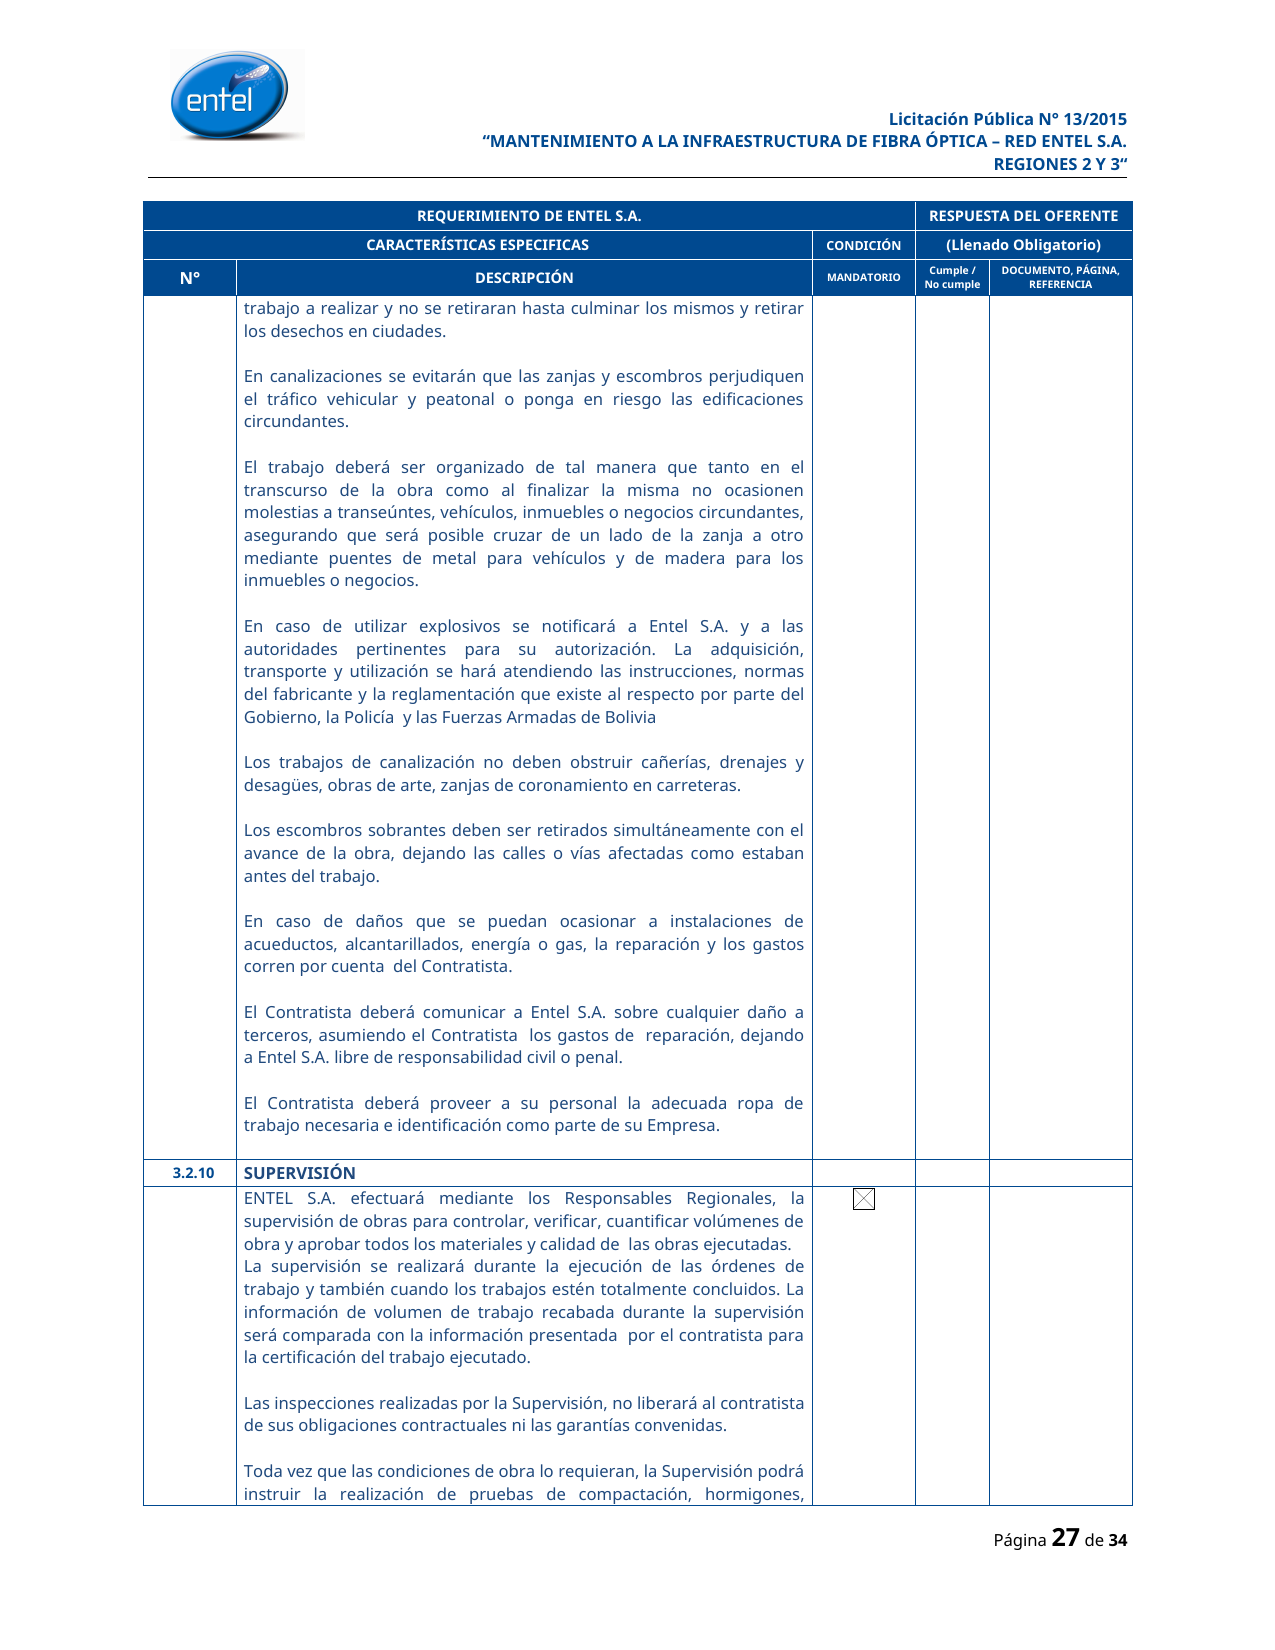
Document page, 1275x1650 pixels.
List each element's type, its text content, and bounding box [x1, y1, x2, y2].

table_cell 3.2.10 [144, 1160, 236, 1186]
table_cell [144, 296, 236, 1159]
table_cell DOCUMENTO, PÁGINA, REFERENCIA [990, 260, 1132, 295]
table_cell [990, 1160, 1132, 1186]
table_cell [916, 1160, 989, 1186]
table_cell [916, 296, 989, 1159]
table_cell [990, 296, 1132, 1159]
table_cell Cumple / No cumple [916, 260, 989, 295]
table_cell SUPERVISIÓN [237, 1160, 812, 1186]
table_cell MANDATORIO [813, 260, 915, 295]
table_cell [144, 1187, 236, 1505]
table_cell CARACTERÍSTICAS ESPECIFICAS [144, 231, 812, 259]
table_cell DESCRIPCIÓN [237, 260, 812, 295]
table_cell [990, 1187, 1132, 1505]
table_cell [813, 296, 915, 1159]
table_header RESPUESTA DEL OFERENTE [916, 202, 1132, 230]
picture [170, 49, 305, 141]
table_cell [813, 1160, 915, 1186]
table_cell (Llenado Obligatorio) [916, 231, 1132, 259]
table_cell [813, 1187, 915, 1505]
table_header REQUERIMIENTO DE ENTEL S.A. [144, 202, 915, 230]
table_cell CONDICIÓN [813, 231, 915, 259]
table_cell [916, 1187, 989, 1505]
table_cell N° [144, 260, 236, 295]
